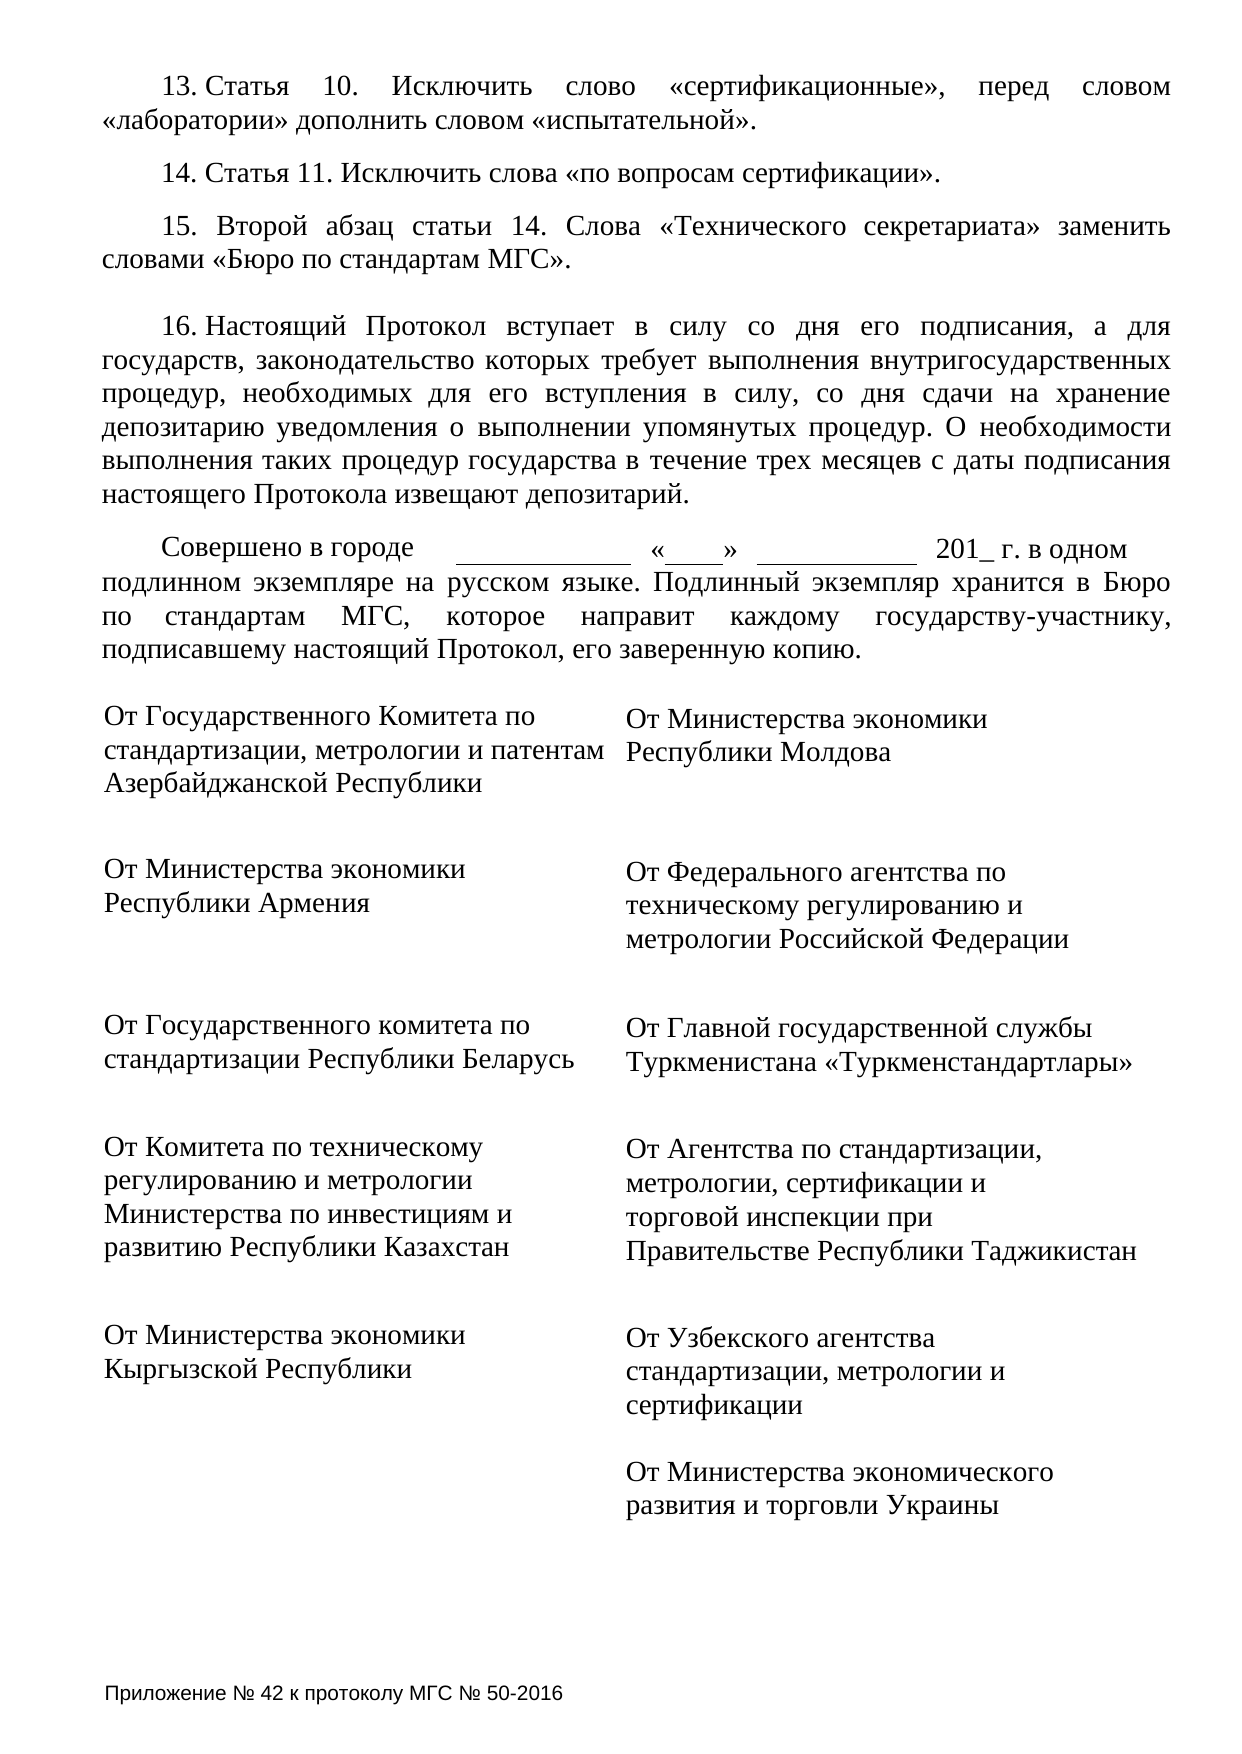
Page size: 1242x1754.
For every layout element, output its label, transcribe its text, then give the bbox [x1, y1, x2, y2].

text От Министерства экономики [626, 701, 1177, 734]
text От Комитета регулированию и метрологии Министерства по инвестициям и развитию Республики Казахстан [103, 1129, 519, 1263]
text подлинном экземпляре на русском языке. Подлинный экземпляр хранится в Бюро по стандартам МГС, которое направит каждому государству-участнику, подписавшему настоящий Протокол, его заверенную копию. [102, 564, 1171, 665]
text Кыргызской Республики [103, 1351, 468, 1385]
text Совершено в городе [161, 529, 446, 562]
text Республики Армения [103, 885, 468, 919]
text 13. Статья 10. Исключить слово «сертификационные», перед словом «лаборатории» дополнить словом «испытательной». [102, 69, 1171, 136]
text Туркменистана «Туркменстандартлары» [626, 1043, 1177, 1076]
text От Федерального агентства регулированию и метрологии Российской Федерации [626, 854, 1078, 955]
text От Главной государственной службы [626, 1010, 1177, 1043]
text Правительстве Республики Таджикистан [626, 1233, 1177, 1265]
text 14. Статья 11. Исключить слова «по вопросам сертификации». [161, 155, 1177, 188]
text « » 201_ г. в одном [650, 531, 1177, 564]
text От Государственного комитета по стандартизации Республики Беларусь [103, 1007, 581, 1074]
text От Узбекского агентства стандартизации, метрологии и сертификации [626, 1320, 1014, 1421]
text От Министерства экономики [103, 1317, 475, 1351]
text От Министерства экономического развития и торговли Украины [626, 1454, 1062, 1522]
text 15. Второй абзац статьи 14. Слова «Технического секретариата» заменить словами «Бюро по стандартам МГС». [102, 208, 1171, 275]
text От Государственного Комитета по стандартизации, метрологии и патентам Азербайджанской Республики [103, 698, 611, 799]
text От Агентства по стандартизации, метрологии, сертификации и торговой инспекции при [626, 1132, 1051, 1233]
text Республики Молдова [626, 734, 1177, 768]
text 16. Настоящий Протокол вступает в силу со дня его подписания, а для государств, законодательство которых требует выполнения внутригосударственных процедур, необходимых для его вступления в силу, со дня сдачи на хранение депозитарию уведомления о выполнении упомянутых процедур. О необходимости выполнения таких процедур государства в течение трех месяцев с даты подписания настоящего Протокола извещают депозитарий. [102, 308, 1171, 509]
text От Министерства экономики [103, 852, 475, 885]
